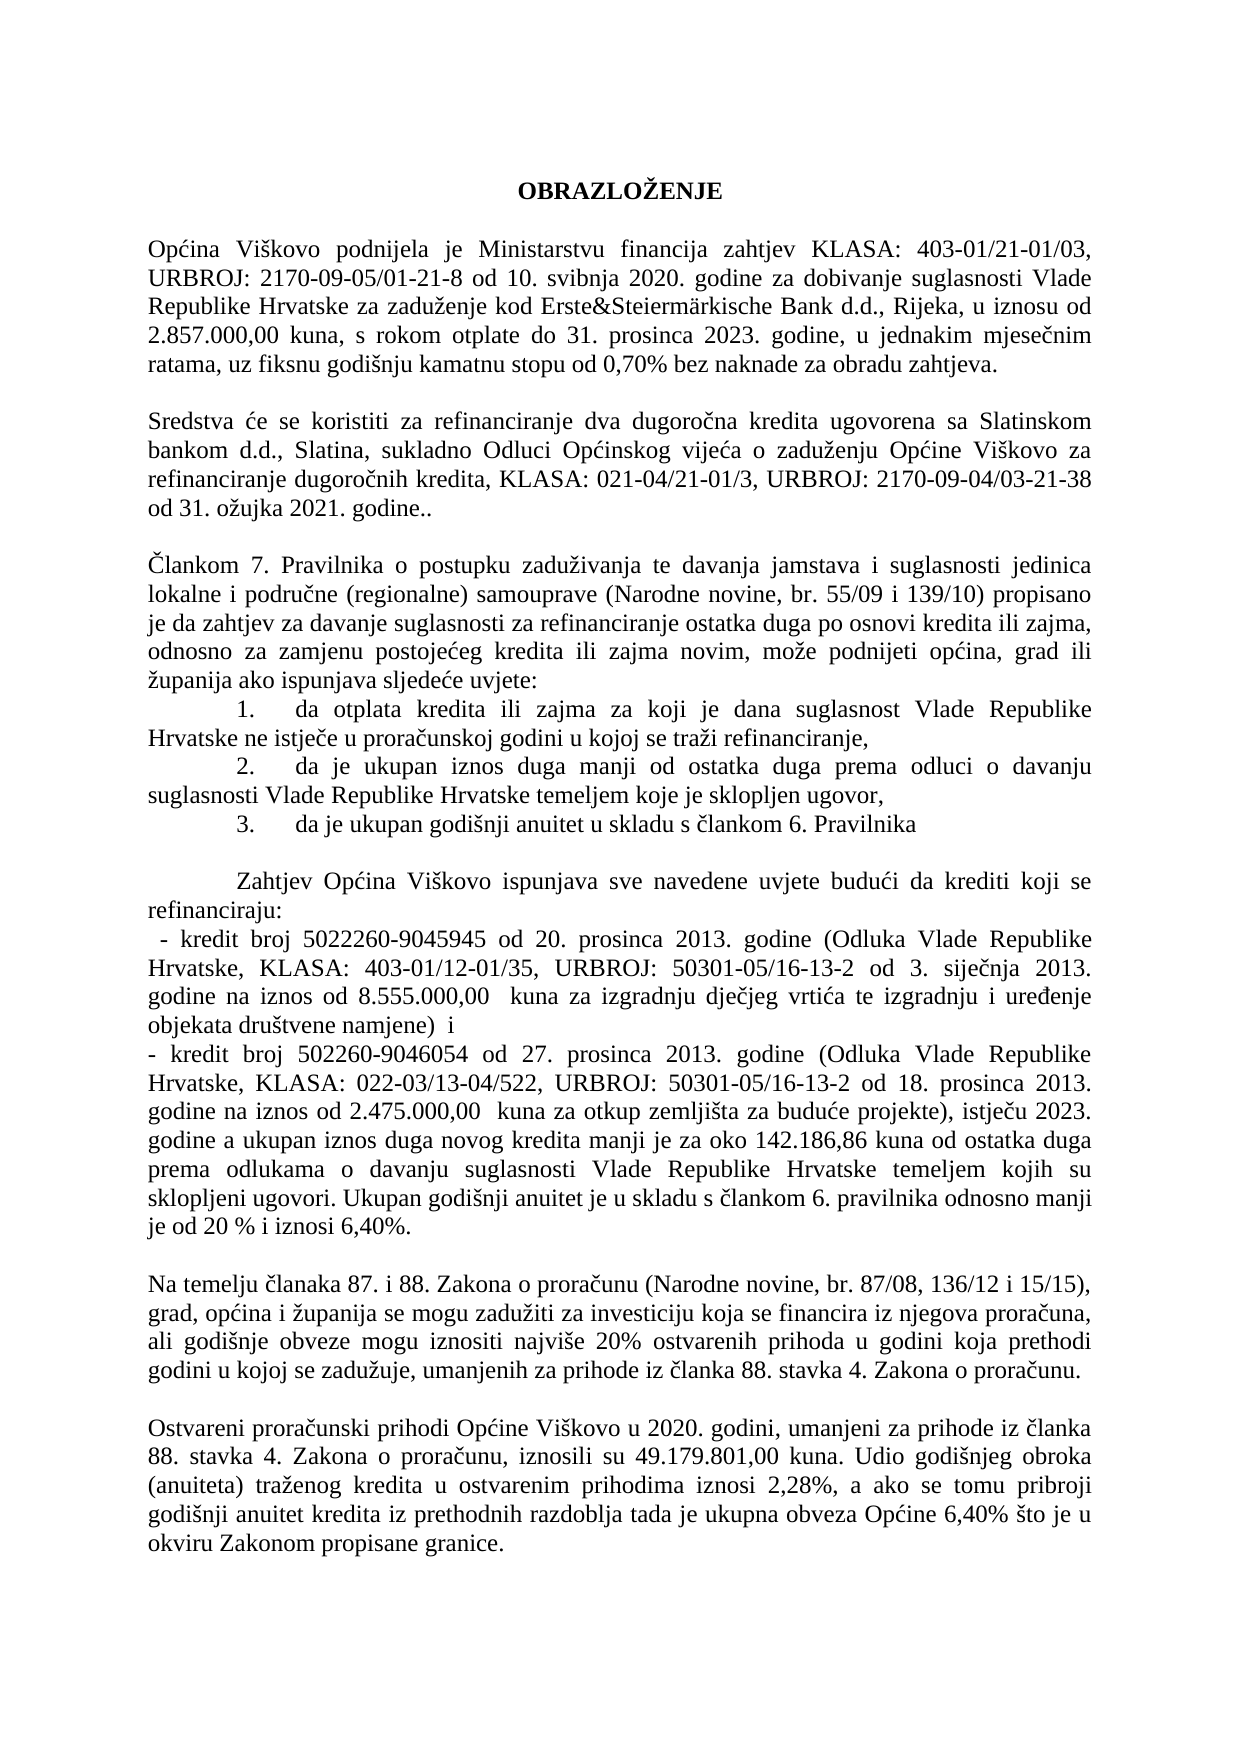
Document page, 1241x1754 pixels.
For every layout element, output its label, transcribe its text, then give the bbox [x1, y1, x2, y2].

text Sredstva će se koristiti za refinanciranje dva dugoročna kredita ugovorena sa Slatinskom bankom d.d., Slatina, sukladno Odluci Općinskog vijeća o zaduženju Općine Viškovo za refinanciranje dugoročnih kredita, KLASA: 021-04/21-01/3, URBROJ: 2170-09-04/03-21-38 od 31. ožujka 2021. godine.. [148, 406, 1093, 521]
text 3. da je ukupan godišnji anuitet u skladu s člankom 6. Pravilnika [148, 809, 1093, 838]
text Na temelju članaka 87. i 88. Zakona o proračunu (Narodne novine, br. 87/08, 136/12 i 15/15), grad, općina i županija se mogu zadužiti za investiciju koja se financira iz njegova proračuna, ali godišnje obveze mogu iznositi najviše 20% ostvarenih prihoda u godini koja prethodi godini u kojoj se zadužuje, umanjenih za prihode iz članka 88. stavka 4. Zakona o proračunu. [148, 1269, 1093, 1384]
text Općina Viškovo podnijela je Ministarstvu financija zahtjev KLASA: 403-01/21-01/03, URBROJ: 2170-09-05/01-21-8 od 10. svibnja 2020. godine za dobivanje suglasnosti Vlade Republike Hrvatske za zaduženje kod Erste&Steiermärkische Bank d.d., Rijeka, u iznosu od 2.857.000,00 kuna, s rokom otplate do 31. prosinca 2023. godine, u jednakim mjesečnim ratama, uz fiksnu godišnju kamatnu stopu od 0,70% bez naknade za obradu zahtjeva. [148, 234, 1093, 378]
text Ostvareni proračunski prihodi Općine Viškovo u 2020. godini, umanjeni za prihode iz članka 88. stavka 4. Zakona o proračunu, iznosili su 49.179.801,00 kuna. Udio godišnjeg obroka (anuiteta) traženog kredita u ostvarenim prihodima iznosi 2,28%, a ako se tomu pribroji godišnji anuitet kredita iz prethodnih razdoblja tada je ukupna obveza Općine 6,40% što je u okviru Zakonom propisane granice. [148, 1384, 1093, 1556]
text Zahtjev Općina Viškovo ispunjava sve navedene uvjete budući da krediti koji se refinanciraju: [148, 866, 1093, 924]
text 1. da otplata kredita ili zajma za koji je dana suglasnost Vlade Republike Hrvatske ne istječe u proračunskoj godini u kojoj se traži refinanciranje, [148, 694, 1093, 751]
text OBRAZLOŽENJE [148, 176, 1093, 205]
text - kredit broj 5022260-9045945 od 20. prosinca 2013. godine (Odluka Vlade Republike Hrvatske, KLASA: 403-01/12-01/35, URBROJ: 50301-05/16-13-2 od 3. siječnja 2013. godine na iznos od 8.555.000,00 kuna za izgradnju dječjeg vrtića te izgradnju i uređenje objekata društvene namjene) i [148, 924, 1093, 1039]
text 2. da je ukupan iznos duga manji od ostatka duga prema odluci o davanju suglasnosti Vlade Republike Hrvatske temeljem koje je sklopljen ugovor, [148, 751, 1093, 809]
text - kredit broj 502260-9046054 od 27. prosinca 2013. godine (Odluka Vlade Republike Hrvatske, KLASA: 022-03/13-04/522, URBROJ: 50301-05/16-13-2 od 18. prosinca 2013. godine na iznos od 2.475.000,00 kuna za otkup zemljišta za buduće projekte), istječu 2023. godine a ukupan iznos duga novog kredita manji je za oko 142.186,86 kuna od ostatka duga prema odlukama o davanju suglasnosti Vlade Republike Hrvatske temeljem kojih su sklopljeni ugovori. Ukupan godišnji anuitet je u skladu s člankom 6. pravilnika odnosno manji je od 20 % i iznosi 6,40%. [148, 1039, 1093, 1240]
text Člankom 7. Pravilnika o postupku zaduživanja te davanja jamstava i suglasnosti jedinica lokalne i područne (regionalne) samouprave (Narodne novine, br. 55/09 i 139/10) propisano je da zahtjev za davanje suglasnosti za refinanciranje ostatka duga po osnovi kredita ili zajma, odnosno za zamjenu postojećeg kredita ili zajma novim, može podnijeti općina, grad ili županija ako ispunjava sljedeće uvjete: [148, 550, 1093, 694]
